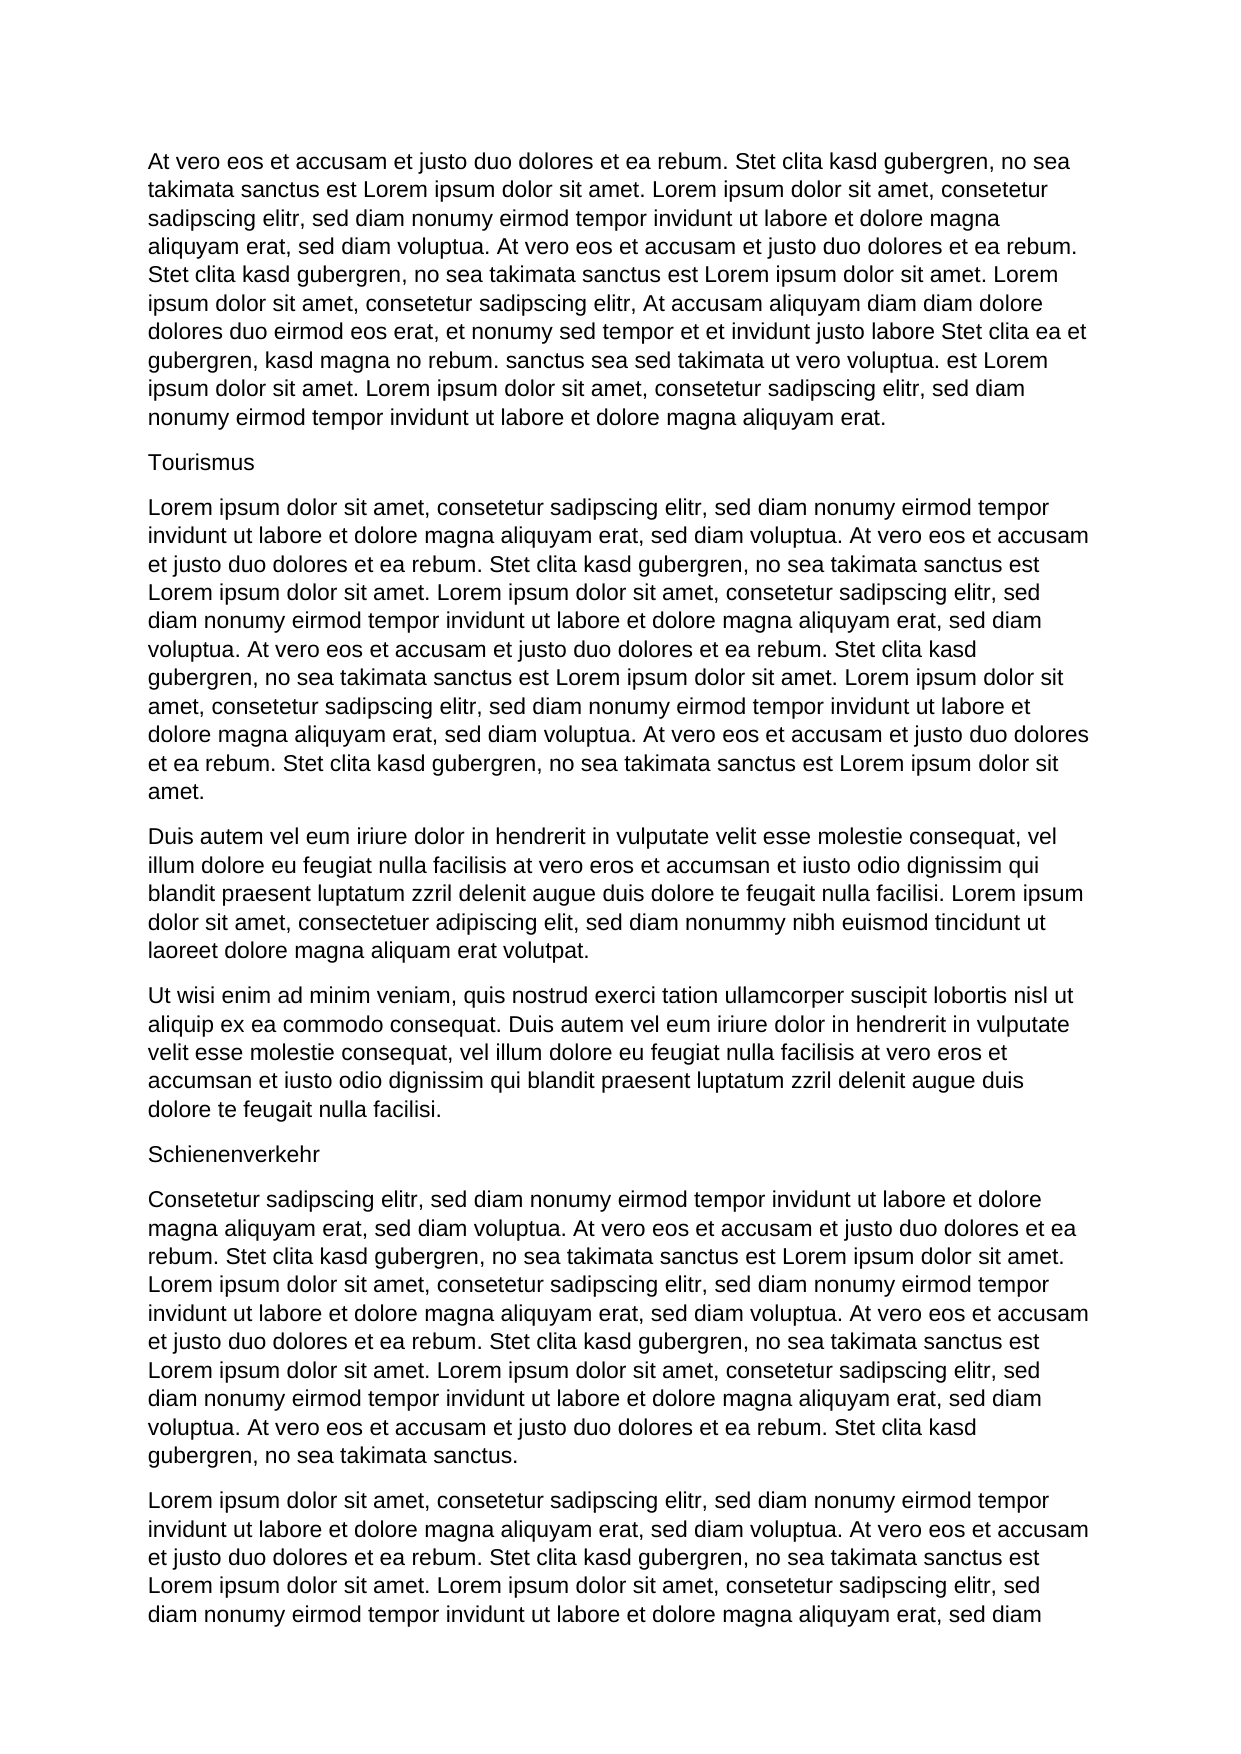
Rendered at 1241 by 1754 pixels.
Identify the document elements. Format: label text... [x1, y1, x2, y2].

text Schienenverkehr [148, 1141, 1093, 1167]
text Tourismus [148, 449, 1093, 475]
text Duis autem vel eum iriure dolor in hendrerit in vulputate velit esse molestie consequat, vel illum dolore eu feugiat nulla facilisis at vero eros et accumsan et iusto odio dignissim qui blandit praesent luptatum zzril delenit augue duis dolore te feugait nulla facilisi. Lorem ipsum dolor sit amet, consectetuer adipiscing elit, sed diam nonummy nibh euismod tincidunt ut laoreet dolore magna aliquam erat volutpat. [148, 823, 1093, 963]
text Ut wisi enim ad minim veniam, quis nostrud exerci tation ullamcorper suscipit lobortis nisl ut aliquip ex ea commodo consequat. Duis autem vel eum iriure dolor in hendrerit in vulputate velit esse molestie consequat, vel illum dolore eu feugiat nulla facilisis at vero eros et accumsan et iusto odio dignissim qui blandit praesent luptatum zzril delenit augue duis dolore te feugait nulla facilisi. [148, 982, 1093, 1122]
text Consetetur sadipscing elitr, sed diam nonumy eirmod tempor invidunt ut labore et dolore magna aliquyam erat, sed diam voluptua. At vero eos et accusam et justo duo dolores et ea rebum. Stet clita kasd gubergren, no sea takimata sanctus est Lorem ipsum dolor sit amet. Lorem ipsum dolor sit amet, consetetur sadipscing elitr, sed diam nonumy eirmod tempor invidunt ut labore et dolore magna aliquyam erat, sed diam voluptua. At vero eos et accusam et justo duo dolores et ea rebum. Stet clita kasd gubergren, no sea takimata sanctus est Lorem ipsum dolor sit amet. Lorem ipsum dolor sit amet, consetetur sadipscing elitr, sed diam nonumy eirmod tempor invidunt ut labore et dolore magna aliquyam erat, sed diam voluptua. At vero eos et accusam et justo duo dolores et ea rebum. Stet clita kasd gubergren, no sea takimata sanctus. [148, 1186, 1093, 1468]
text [148, 1487, 1093, 1627]
text At vero eos et accusam et justo duo dolores et ea rebum. Stet clita kasd gubergren, no sea takimata sanctus est Lorem ipsum dolor sit amet. Lorem ipsum dolor sit amet, consetetur sadipscing elitr, sed diam nonumy eirmod tempor invidunt ut labore et dolore magna aliquyam erat, sed diam voluptua. At vero eos et accusam et justo duo dolores et ea rebum. Stet clita kasd gubergren, no sea takimata sanctus est Lorem ipsum dolor sit amet. Lorem ipsum dolor sit amet, consetetur sadipscing elitr, At accusam aliquyam diam diam dolore dolores duo eirmod eos erat, et nonumy sed tempor et et invidunt justo labore Stet clita ea et gubergren, kasd magna no rebum. sanctus sea sed takimata ut vero voluptua. est Lorem ipsum dolor sit amet. Lorem ipsum dolor sit amet, consetetur sadipscing elitr, sed diam nonumy eirmod tempor invidunt ut labore et dolore magna aliquyam erat. [148, 148, 1093, 430]
